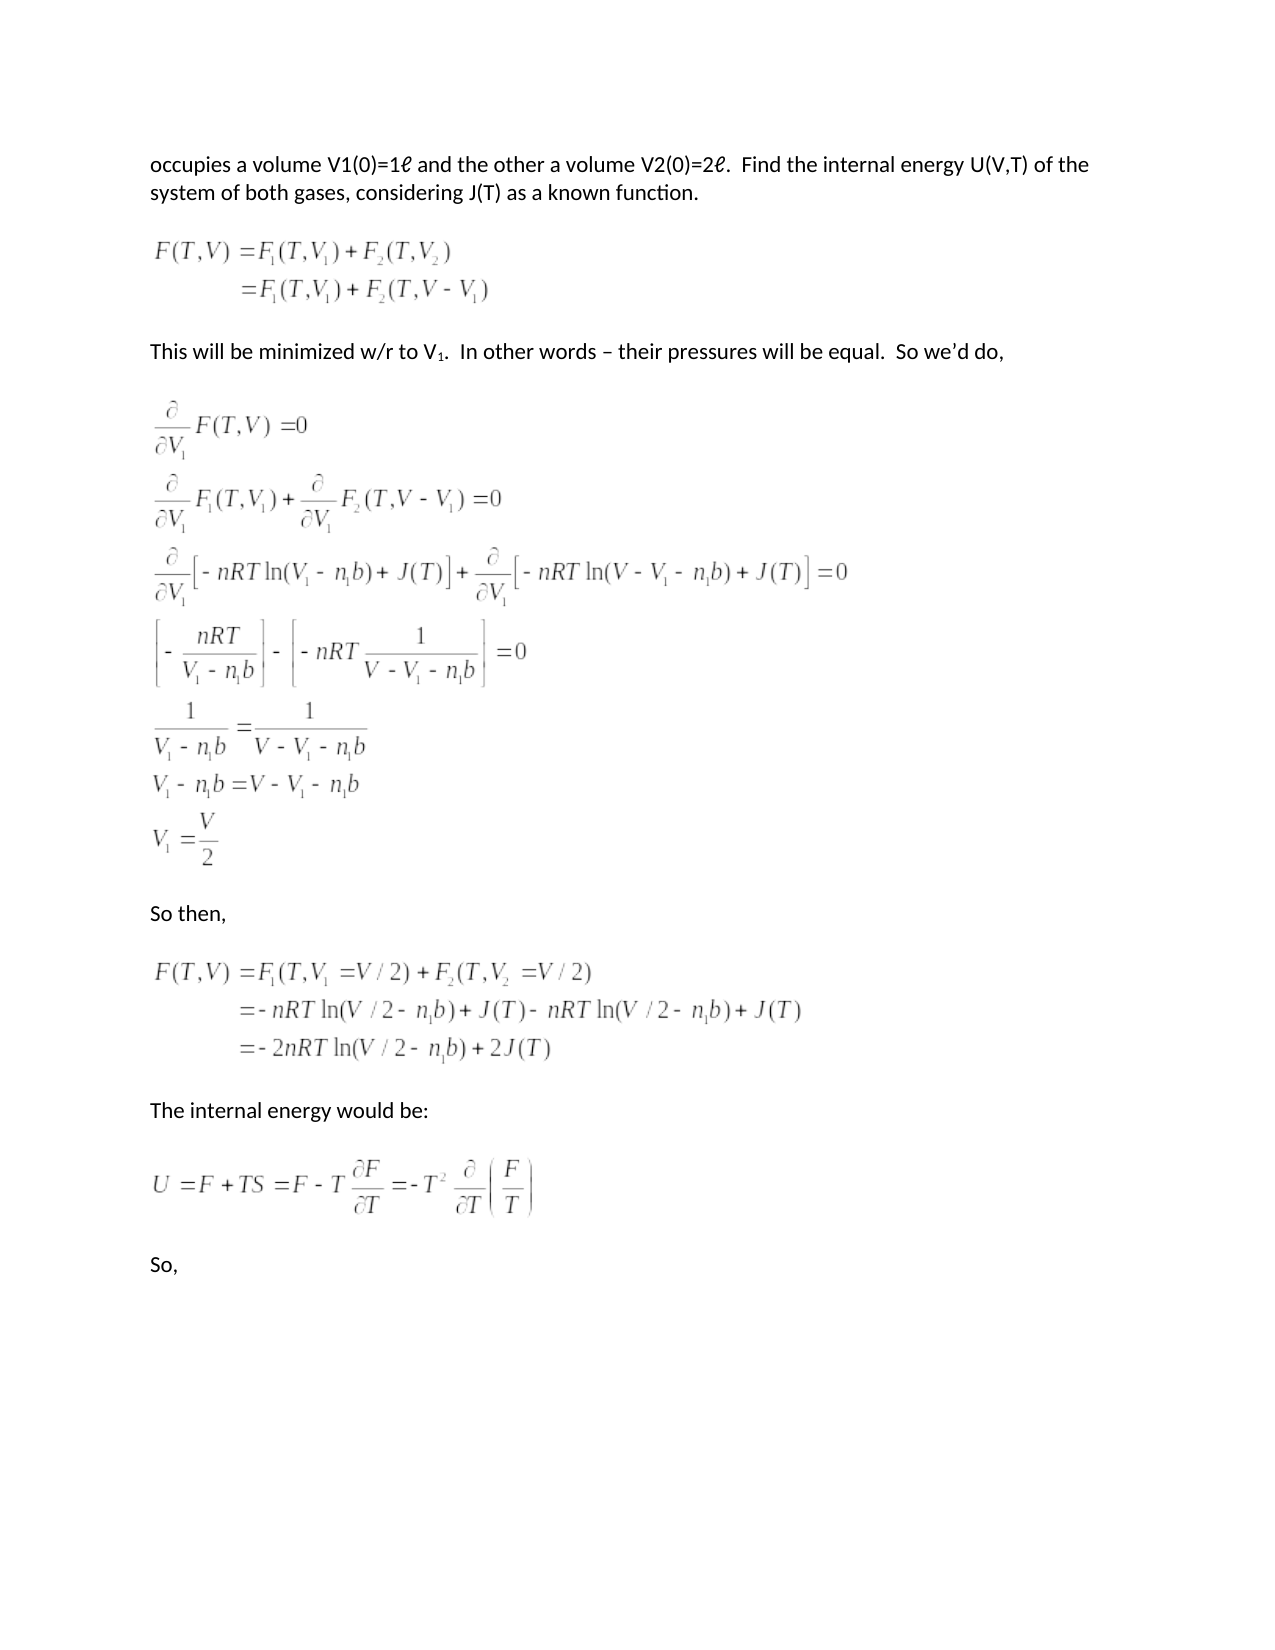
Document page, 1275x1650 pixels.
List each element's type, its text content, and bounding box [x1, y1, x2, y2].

text So then, [150, 899, 1125, 928]
text This will be minimized w/r to V1. In other words – their pressures will be equal. So we’d do, [150, 337, 1125, 365]
text The internal energy would be: [150, 1096, 1125, 1124]
text So, [150, 1251, 1125, 1279]
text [150, 150, 1125, 206]
